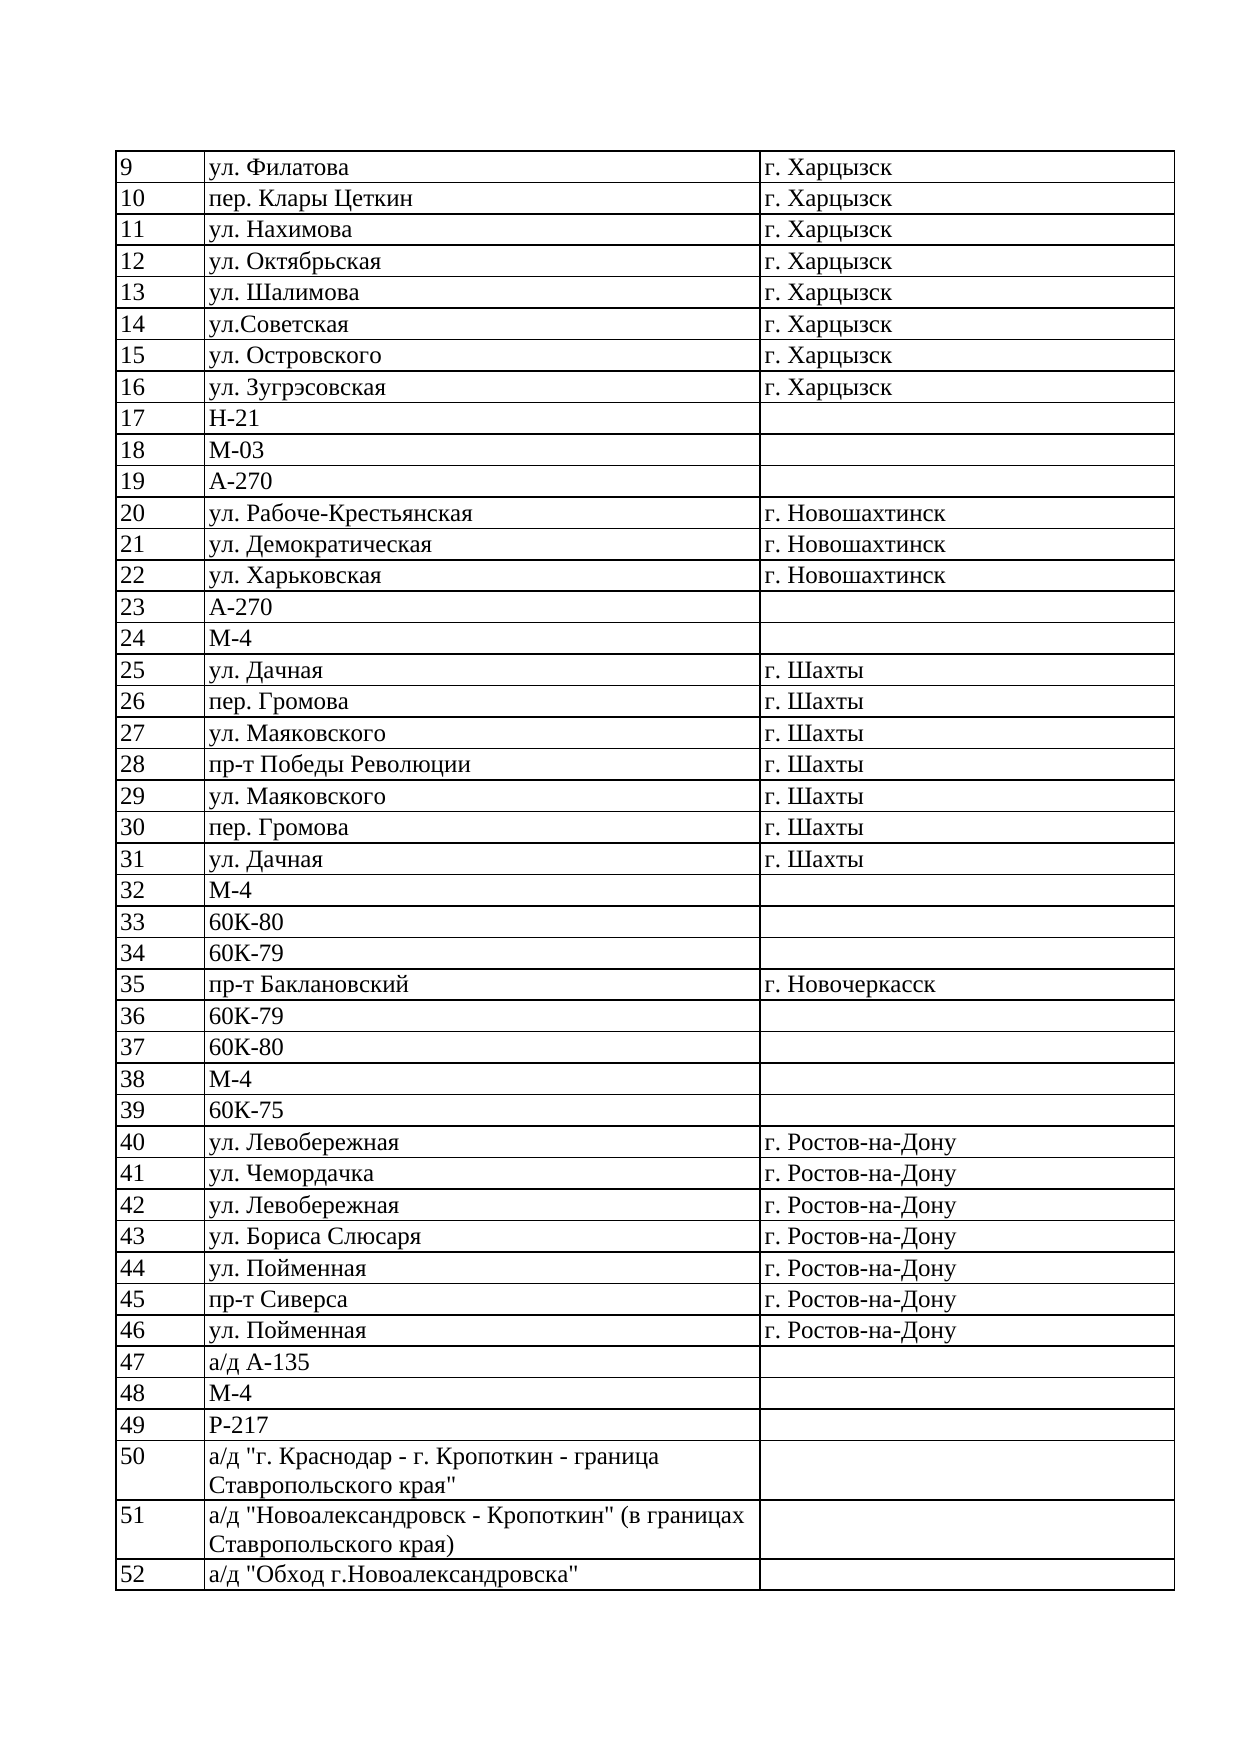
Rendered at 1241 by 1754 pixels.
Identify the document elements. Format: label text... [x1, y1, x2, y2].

table_cell 44 [117, 1253, 204, 1282]
table_cell 33 [117, 907, 204, 936]
table_cell [761, 1441, 1174, 1499]
table_cell г. Харцызск [761, 183, 1174, 213]
table_cell [761, 1095, 1174, 1125]
table_cell 60К-79 [205, 938, 759, 968]
table_cell ул. Островского [205, 340, 759, 370]
table_cell г. Ростов-на-Дону [761, 1253, 1174, 1282]
table_cell г. Харцызск [761, 372, 1174, 402]
table_cell ул. Нахимова [205, 215, 759, 244]
table_cell Р-217 [205, 1410, 759, 1440]
table_cell г. Шахты [761, 686, 1174, 716]
table_cell М-03 [205, 435, 759, 464]
table_cell 13 [117, 277, 204, 307]
table_cell ул. Дачная [205, 655, 759, 685]
table_cell г. Ростов-на-Дону [761, 1316, 1174, 1345]
table_cell ул. Зугрэсовская [205, 372, 759, 402]
table_cell пер. Громова [205, 686, 759, 716]
table_cell ул. Бориса Слюсаря [205, 1221, 759, 1251]
table_cell Н-21 [205, 403, 759, 433]
table_cell [761, 907, 1174, 936]
table_cell 31 [117, 844, 204, 873]
table_cell г. Ростов-на-Дону [761, 1158, 1174, 1188]
table_cell ул. Пойменная [205, 1316, 759, 1345]
table_cell 30 [117, 812, 204, 842]
table_cell 14 [117, 309, 204, 339]
table_cell 47 [117, 1347, 204, 1377]
table_cell 28 [117, 749, 204, 779]
table_cell ул. Дачная [205, 844, 759, 873]
table_cell 17 [117, 403, 204, 433]
table_cell [761, 875, 1174, 905]
table_cell 34 [117, 938, 204, 968]
table_cell [761, 1501, 1174, 1558]
table_cell А-270 [205, 466, 759, 496]
table_cell г. Шахты [761, 844, 1174, 873]
table_cell 60К-75 [205, 1095, 759, 1125]
table_cell ул. Филатова [205, 152, 759, 181]
table_cell 23 [117, 592, 204, 622]
table_cell г. Харцызск [761, 215, 1174, 244]
table_cell пр-т Победы Революции [205, 749, 759, 779]
table_cell А-270 [205, 592, 759, 622]
table_cell 43 [117, 1221, 204, 1251]
table_cell 45 [117, 1284, 204, 1314]
table_cell г. Ростов-на-Дону [761, 1127, 1174, 1157]
table_cell г. Шахты [761, 655, 1174, 685]
table_cell 21 [117, 529, 204, 559]
table_cell г. Харцызск [761, 152, 1174, 181]
table_cell 32 [117, 875, 204, 905]
table_cell 16 [117, 372, 204, 402]
table_cell 26 [117, 686, 204, 716]
table_cell ул. Рабоче-Крестьянская [205, 498, 759, 527]
table_cell ул.Советская [205, 309, 759, 339]
table_cell а/д А-135 [205, 1347, 759, 1377]
table_cell 40 [117, 1127, 204, 1157]
table_cell г. Новошахтинск [761, 561, 1174, 590]
table_cell г. Новочеркасск [761, 970, 1174, 999]
table_cell 11 [117, 215, 204, 244]
table_cell 24 [117, 623, 204, 653]
table_cell г. Ростов-на-Дону [761, 1284, 1174, 1314]
table_cell г. Шахты [761, 718, 1174, 748]
table_cell 48 [117, 1378, 204, 1408]
table_cell 36 [117, 1001, 204, 1031]
table_cell [761, 403, 1174, 433]
table_cell ул. Маяковского [205, 781, 759, 811]
table_cell 50 [117, 1441, 204, 1499]
table_cell г. Шахты [761, 781, 1174, 811]
table_cell 10 [117, 183, 204, 213]
table_cell 60К-80 [205, 1032, 759, 1062]
table_cell М-4 [205, 1064, 759, 1094]
table_cell г. Шахты [761, 749, 1174, 779]
table_cell 39 [117, 1095, 204, 1125]
table_cell 29 [117, 781, 204, 811]
table_cell 37 [117, 1032, 204, 1062]
table_cell г. Харцызск [761, 246, 1174, 276]
table_cell ул. Октябрьская [205, 246, 759, 276]
table_cell ул. Маяковского [205, 718, 759, 748]
table_cell пр-т Баклановский [205, 970, 759, 999]
table_cell [761, 1347, 1174, 1377]
table_cell г. Ростов-на-Дону [761, 1190, 1174, 1219]
table_cell 60К-79 [205, 1001, 759, 1031]
table_cell М-4 [205, 1378, 759, 1408]
table_cell М-4 [205, 875, 759, 905]
table_cell 35 [117, 970, 204, 999]
table_cell 42 [117, 1190, 204, 1219]
table_cell [761, 1032, 1174, 1062]
table_cell г. Харцызск [761, 277, 1174, 307]
table_cell 18 [117, 435, 204, 464]
table_cell 51 [117, 1501, 204, 1558]
table_cell М-4 [205, 623, 759, 653]
table_cell г. Новошахтинск [761, 529, 1174, 559]
table_cell ул. Левобережная [205, 1127, 759, 1157]
table_cell 46 [117, 1316, 204, 1345]
table_cell [761, 938, 1174, 968]
table_cell 22 [117, 561, 204, 590]
table_cell 9 [117, 152, 204, 181]
table_cell г. Харцызск [761, 340, 1174, 370]
table_cell 20 [117, 498, 204, 527]
table_cell ул. Харьковская [205, 561, 759, 590]
table_cell ул. Чемордачка [205, 1158, 759, 1188]
table_cell пр-т Сиверса [205, 1284, 759, 1314]
table_cell 15 [117, 340, 204, 370]
table_cell ул. Шалимова [205, 277, 759, 307]
table_cell [761, 592, 1174, 622]
table_cell г. Харцызск [761, 309, 1174, 339]
table_cell г. Ростов-на-Дону [761, 1221, 1174, 1251]
table_cell [761, 1001, 1174, 1031]
table_cell [761, 466, 1174, 496]
table_cell [761, 623, 1174, 653]
table_cell [761, 1560, 1174, 1589]
table_cell 12 [117, 246, 204, 276]
table_cell 19 [117, 466, 204, 496]
table_cell ул. Пойменная [205, 1253, 759, 1282]
table_cell 27 [117, 718, 204, 748]
table_cell а/д "Новоалександровск - Кропоткин" (в границах Ставропольского края) [205, 1501, 759, 1558]
table_cell а/д "г. Краснодар - г. Кропоткин - граница Ставропольского края" [205, 1441, 759, 1499]
table_cell а/д "Обход г.Новоалександровска" [205, 1560, 759, 1589]
table_cell 49 [117, 1410, 204, 1440]
table_cell пер. Громова [205, 812, 759, 842]
table_cell 41 [117, 1158, 204, 1188]
table_cell [761, 1378, 1174, 1408]
table_cell [761, 1064, 1174, 1094]
table_cell ул. Левобережная [205, 1190, 759, 1219]
table_cell [761, 1410, 1174, 1440]
table_cell 60К-80 [205, 907, 759, 936]
table_cell пер. Клары Цеткин [205, 183, 759, 213]
table_cell 38 [117, 1064, 204, 1094]
table_cell ул. Демократическая [205, 529, 759, 559]
table_cell г. Новошахтинск [761, 498, 1174, 527]
table_cell г. Шахты [761, 812, 1174, 842]
table_cell 25 [117, 655, 204, 685]
table_cell [761, 435, 1174, 464]
table_cell 52 [117, 1560, 204, 1589]
